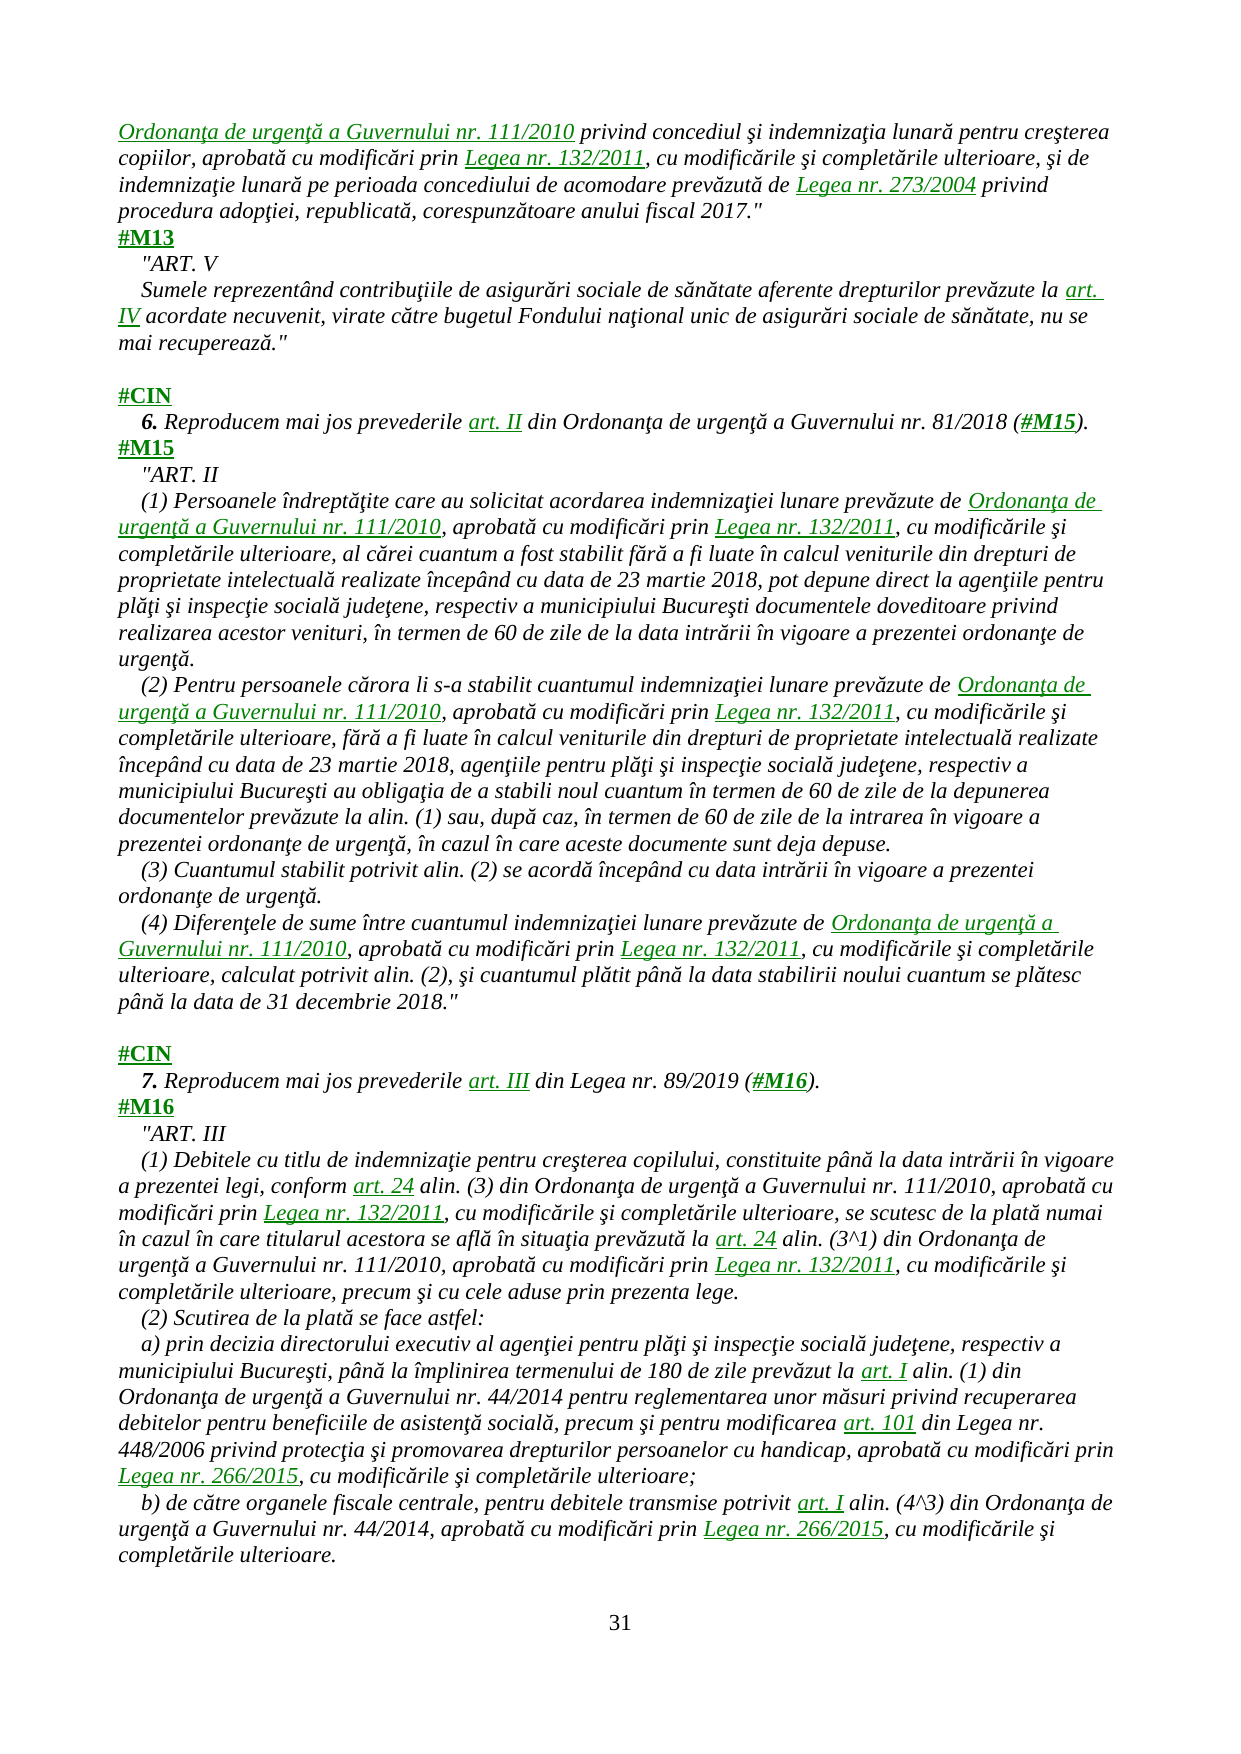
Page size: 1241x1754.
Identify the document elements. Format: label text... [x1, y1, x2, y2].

text (2) Scutirea de la plată se face astfel: [118, 1304, 1122, 1330]
text (4) Diferenţele de sume între cuantumul indemnizaţiei lunare prevăzute de Ordonanţa de urgenţă a Guvernului nr. 111/2010, aprobată cu modificări prin Legea nr. 132/2011, cu modificările şi completările ulterioare, calculat potrivit alin. (2), şi cuantumul plătit până la data stabilirii noului cuantum se plătesc până la data de 31 decembrie 2018." [118, 909, 1122, 1014]
text #M13 [118, 223, 1122, 250]
text (1) Debitele cu titlu de indemnizaţie pentru creşterea copilului, constituite până la data intrării în vigoare a prezentei legi, conform art. 24 alin. (3) din Ordonanţa de urgenţă a Guvernului nr. 111/2010, aprobată cu modificări prin Legea nr. 132/2011, cu modificările şi completările ulterioare, se scutesc de la plată numai în cazul în care titularul acestora se află în situaţia prevăzută la art. 24 alin. (3^1) din Ordonanţa de urgenţă a Guvernului nr. 111/2010, aprobată cu modificări prin Legea nr. 132/2011, cu modificările şi completările ulterioare, precum şi cu cele aduse prin prezenta lege. [118, 1146, 1122, 1304]
text (2) Pentru persoanele cărora li s-a stabilit cuantumul indemnizaţiei lunare prevăzute de Ordonanţa de urgenţă a Guvernului nr. 111/2010, aprobată cu modificări prin Legea nr. 132/2011, cu modificările şi completările ulterioare, fără a fi luate în calcul veniturile din drepturi de proprietate intelectuală realizate începând cu data de 23 martie 2018, agenţiile pentru plăţi şi inspecţie socială judeţene, respectiv a municipiului Bucureşti au obligaţia de a stabili noul cuantum în termen de 60 de zile de la depunerea documentelor prevăzute la alin. (1) sau, după caz, în termen de 60 de zile de la intrarea în vigoare a prezentei ordonanţe de urgenţă, în cazul în care aceste documente sunt deja depuse. [118, 672, 1122, 856]
text "ART. II [118, 461, 1122, 487]
text (1) Persoanele îndreptăţite care au solicitat acordarea indemnizaţiei lunare prevăzute de Ordonanţa de urgenţă a Guvernului nr. 111/2010, aprobată cu modificări prin Legea nr. 132/2011, cu modificările şi completările ulterioare, al cărei cuantum a fost stabilit fără a fi luate în calcul veniturile din drepturi de proprietate intelectuală realizate începând cu data de 23 martie 2018, pot depune direct la agenţiile pentru plăţi şi inspecţie socială judeţene, respectiv a municipiului Bucureşti documentele doveditoare privind realizarea acestor venituri, în termen de 60 de zile de la data intrării în vigoare a prezentei ordonanţe de urgenţă. [118, 487, 1122, 672]
text Sumele reprezentând contribuţiile de asigurări sociale de sănătate aferente drepturilor prevăzute la art. IV acordate necuvenit, virate către bugetul Fondului naţional unic de asigurări sociale de sănătate, nu se mai recuperează." [118, 276, 1122, 355]
text #CIN [118, 382, 1122, 408]
text 6. Reproducem mai jos prevederile art. II din Ordonanţa de urgenţă a Guvernului nr. 81/2018 (#M15). [118, 408, 1122, 434]
text b) de către organele fiscale centrale, pentru debitele transmise potrivit art. I alin. (4^3) din Ordonanţa de urgenţă a Guvernului nr. 44/2014, aprobată cu modificări prin Legea nr. 266/2015, cu modificările şi completările ulterioare. [118, 1488, 1122, 1568]
text #M15 [118, 434, 1122, 461]
text #CIN [118, 1041, 1122, 1067]
text 7. Reproducem mai jos prevederile art. III din Legea nr. 89/2019 (#M16). [118, 1067, 1122, 1093]
text a) prin decizia directorului executiv al agenţiei pentru plăţi şi inspecţie socială judeţene, respectiv a municipiului Bucureşti, până la împlinirea termenului de 180 de zile prevăzut la art. I alin. (1) din Ordonanţa de urgenţă a Guvernului nr. 44/2014 pentru reglementarea unor măsuri privind recuperarea debitelor pentru beneficiile de asistenţă socială, precum şi pentru modificarea art. 101 din Legea nr. 448/2006 privind protecţia şi promovarea drepturilor persoanelor cu handicap, aprobată cu modificări prin Legea nr. 266/2015, cu modificările şi completările ulterioare; [118, 1330, 1122, 1488]
text (3) Cuantumul stabilit potrivit alin. (2) se acordă începând cu data intrării în vigoare a prezentei ordonanţe de urgenţă. [118, 856, 1122, 909]
text "ART. V [118, 250, 1122, 276]
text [118, 118, 1122, 223]
text #M16 [118, 1093, 1122, 1119]
text "ART. III [118, 1119, 1122, 1146]
